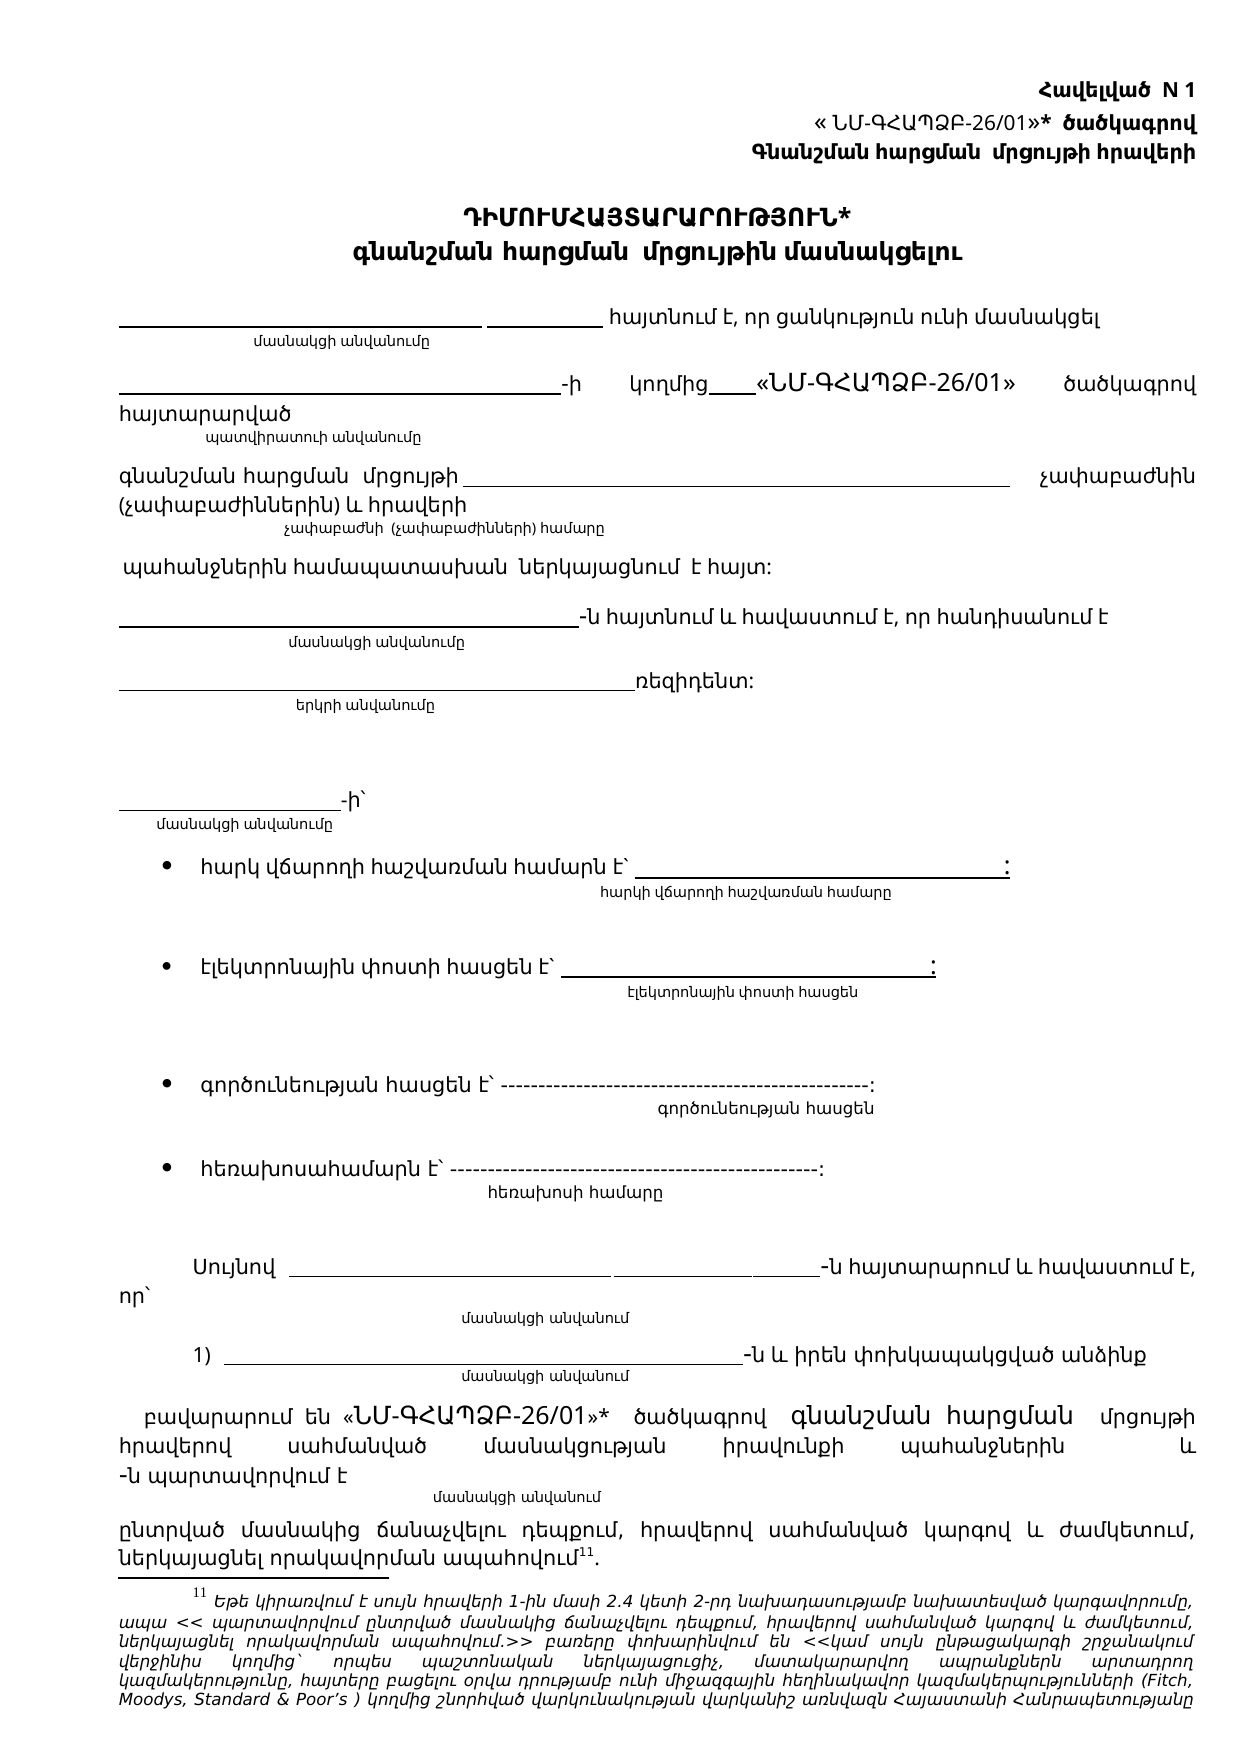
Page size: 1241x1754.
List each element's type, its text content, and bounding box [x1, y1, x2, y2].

list գործունեության հասցեն է՝ -------------------------------------------------: [163, 1070, 1196, 1099]
text 1) -ն և իրեն փոխկապակցված անձինք [118, 1339, 1196, 1368]
text « ՆՄ-ԳՀԱՊՁԲ-26/01»* ծածկագրով [118, 103, 1196, 137]
text ռեզիդենտ: [118, 666, 1196, 694]
text գործունեության հասցեն [118, 1099, 1196, 1118]
text պահանջներին համապատասխան ներկայացնում է հայտ: [118, 552, 1196, 581]
list հեռախոսահամարն է՝ -------------------------------------------------: [163, 1154, 1196, 1183]
text պատվիրատուի անվանումը [118, 427, 1196, 461]
text չափաբաժնի (չափաբաժինների) համարը [118, 518, 1196, 552]
text մասնակցի անվանումը [118, 632, 1196, 666]
text Սույնով -ն հայտարարում և հավաստում է, որ՝ [118, 1251, 1196, 1309]
text մասնակցի անվանումը [118, 814, 1196, 848]
text հարկի վճարողի հաշվառման համարը [266, 882, 1196, 916]
list էլեկտրոնային փոստի հասցեն է` : [163, 947, 1196, 981]
subtitle գնանշման հարցման մրցույթին մասնակցելու [118, 234, 1196, 268]
text հեռախոսի համարը [487, 1183, 1196, 1202]
text մասնակցի անվանում [118, 1489, 1196, 1518]
text երկրի անվանումը [118, 694, 1196, 728]
list հարկ վճարողի հաշվառման համարն է` : [163, 848, 1196, 882]
text -ի՝ [118, 786, 1196, 814]
text մասնակցի անվանում [118, 1368, 1196, 1397]
text ԴԻՄՈՒՄՀԱՅՏԱՐԱՐՈՒԹՅՈՒՆ* [118, 200, 1196, 234]
text մասնակցի անվանում [118, 1309, 1196, 1339]
text -ն հայտնում և հավաստում է, որ հանդիսանում է [118, 598, 1196, 632]
text բավարարում են «ՆՄ-ԳՀԱՊՁԲ-26/01»* ծածկագրով գնանշման հարցման մրցույթի հրավերով սահմանված մասնակցության իրավունքի պահանջներին և -ն պարտավորվում է [118, 1397, 1196, 1489]
text էլեկտրոնային փոստի հասցեն [118, 981, 1196, 1016]
text հայտնում է, որ ցանկություն ունի մասնակցել [118, 302, 1196, 331]
text -ի կողմից «ՆՄ-ԳՀԱՊՁԲ-26/01» ծածկագրով հայտարարված [118, 365, 1196, 427]
text ընտրված մասնակից ճանաչվելու դեպքում, հրավերով սահմանված կարգով և ժամկետում, ներկայացնել որակավորման ապահովում. [118, 1518, 1196, 1571]
text գնանշման հարցման մրցույթի չափաբաժնին (չափաբաժիններին) և հրավերի [118, 461, 1196, 518]
text Հավելված N 1 [118, 75, 1196, 103]
text Գնանշման հարցման մրցույթի հրավերի [118, 137, 1196, 166]
text մասնակցի անվանումը [118, 331, 1196, 365]
